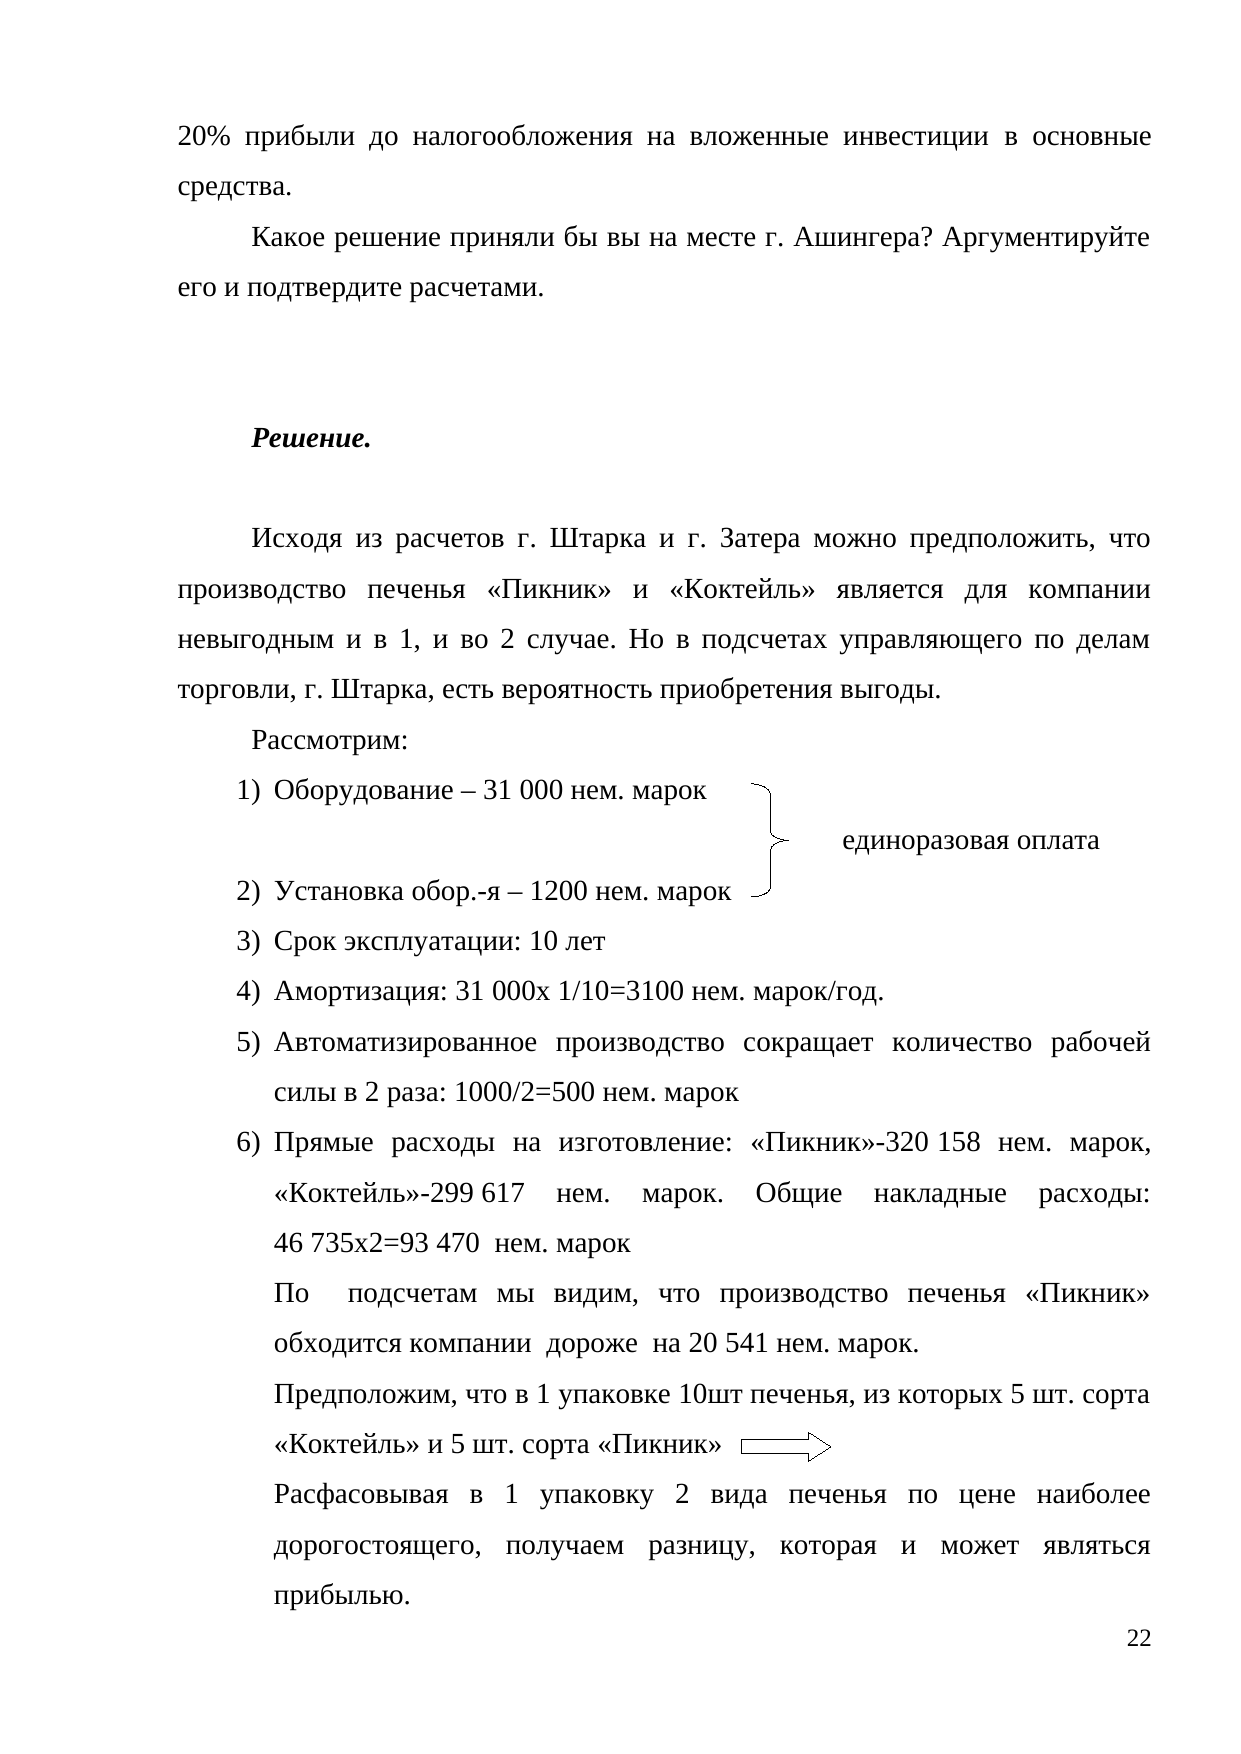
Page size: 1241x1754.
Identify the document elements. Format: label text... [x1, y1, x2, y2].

text единоразовая оплата [177, 822, 1152, 856]
text Какое решение приняли бы вы на месте г. Ашингера? Аргументируйте его и подтвердите расчетами. [177, 219, 1152, 303]
text Расфасовывая в 1 упаковку 2 вида печенья по цене наиболее дорогостоящего, получаем разницу, которая и может являться прибылью. [274, 1477, 1152, 1611]
text Рассмотрим: [177, 722, 1152, 755]
text Исходя из расчетов г. Штарка и г. Затера можно предположить, что производство печенья «Пикник» и «Коктейль» является для компании невыгодным и в 1, и во 2 случае. Но в подсчетах управляющего по делам торговли, г. Штарка, есть вероятность приобретения выгоды. [177, 521, 1152, 705]
list Прямые расходы на изготовление: «Пикник»-320 158 нем. марок, «Коктейль»-299 617 нем. марок. Общие накладные расходы: 46 735х2=93 470 нем. марок [236, 1124, 1152, 1258]
list Амортизация: 31 000х 1/10=3100 нем. марок/год. [236, 973, 1152, 1007]
list Установка обор.-я – 1200 нем. марок [236, 873, 1152, 906]
list Оборудование – 31 000 нем. марок [236, 772, 1152, 806]
list Автоматизированное производство сокращает количество рабочей силы в 2 раза: 1000/2=500 нем. марок [236, 1024, 1152, 1108]
list Срок эксплуатации: 10 лет [236, 923, 1152, 957]
text Предположим, что в 1 упаковке 10шт печенья, из которых 5 шт. сорта «Коктейль» и 5 шт. сорта «Пикник» [274, 1376, 1152, 1460]
text Решение. [177, 420, 1152, 453]
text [177, 118, 1152, 202]
text По подсчетам мы видим, что производство печенья «Пикник» обходится компании дороже на 20 541 нем. марок. [274, 1275, 1152, 1359]
